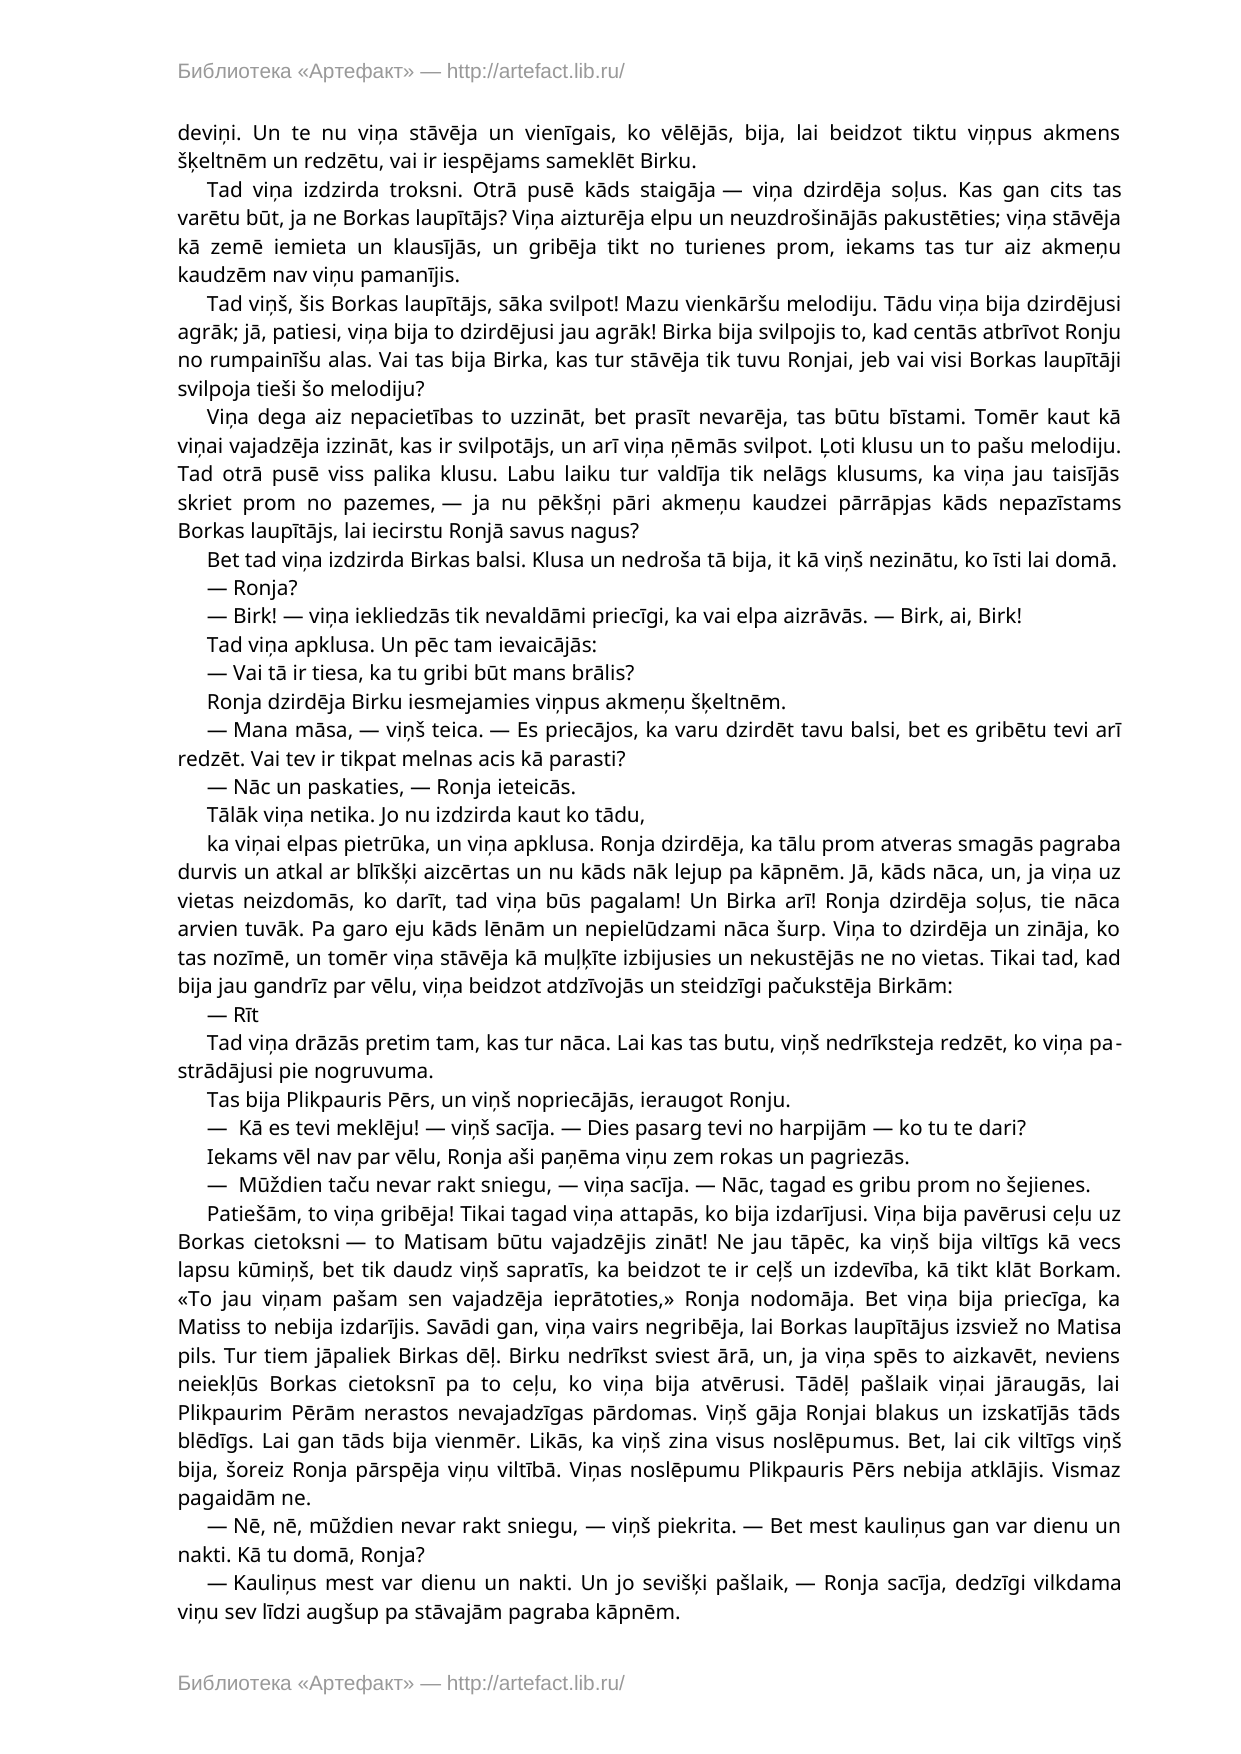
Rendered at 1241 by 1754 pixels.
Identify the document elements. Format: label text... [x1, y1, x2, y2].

text Iekams vēl nav par vēlu, Ronja aši paņēma viņu zem rokas un pagriezās. [177, 1142, 1122, 1170]
text Patiešām, to viņa gribēja! Tikai tagad viņa attapās, ko bija izdarījusi. Viņa bija pavērusi ceļu uz Borkas cietoksni — to Matisam būtu vajadzējis zināt! Ne jau tāpēc, ka viņš bija viltīgs kā vecs lapsu kūmiņš, bet tik daudz viņš sapratīs, ka beidzot te ir ceļš un izdevība, kā tikt klāt Borkam. «To jau viņam pašam sen vajadzēja ieprātoties,» Ronja nodomāja. Bet viņa bija priecīga, ka Matiss to nebija izdarījis. Savādi gan, viņa vairs negribēja, lai Borkas laupītājus izsviež no Matisa pils. Tur tiem jāpaliek Birkas dēļ. Birku nedrīkst sviest ārā, un, ja viņa spēs to aizkavēt, neviens neiekļūs Borkas cietoksnī pa to ceļu, ko viņa bija atvērusi. Tādēļ pašlaik viņai jāraugās, lai Plikpaurim Pērām nerastos nevajadzīgas pārdomas. Viņš gāja Ronjai blakus un izskatījās tāds blēdīgs. Lai gan tāds bija vienmēr. Likās, ka viņš zina visus noslēpumus. Bet, lai cik viltīgs viņš bija, šoreiz Ronja pārspēja viņu viltībā. Viņas noslēpumu Plikpauris Pērs nebija atklājis. Vismaz pagaidām ne. [177, 1199, 1122, 1512]
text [177, 118, 1122, 175]
text — Nē, nē, mūždien nevar rakt sniegu, — viņš piekrita. — Bet mest kauliņus gan var dienu un nakti. Kā tu domā, Ronja? [177, 1512, 1122, 1568]
text — Ronja? [177, 573, 1122, 602]
text Tālāk viņa netika. Jo nu izdzirda kaut ko tādu, [177, 801, 1122, 829]
text Bet tad viņa izdzirda Birkas balsi. Klusa un nedroša tā bija, it kā viņš nezinātu, ko īsti lai domā. [177, 545, 1122, 573]
text Tad viņa drāzās pretim tam, kas tur nāca. Lai kas tas butu, viņš nedrīksteja redzēt, ko viņa pastrādājusi pie nogruvuma. [177, 1028, 1122, 1085]
text — Nāc un paskaties, — Ronja ieteicās. [177, 772, 1122, 801]
text — Birk! — viņa iekliedzās tik nevaldāmi priecīgi, ka vai elpa aizrāvās. — Birk, ai, Birk! [177, 602, 1122, 630]
text Ronja dzirdēja Birku iesmejamies viņpus akmeņu šķeltnēm. [177, 687, 1122, 715]
text Tad viņa apklusa. Un pēc tam ievaicājās: [177, 630, 1122, 658]
text Tas bija Plikpauris Pērs, un viņš nopriecājās, ieraugot Ronju. [177, 1085, 1122, 1113]
text — Rīt [177, 1000, 1122, 1028]
text — Mana māsa, — viņš teica. — Es priecājos, ka varu dzirdēt tavu balsi, bet es gribētu tevi arī redzēt. Vai tev ir tikpat melnas acis kā parasti? [177, 715, 1122, 772]
text ka viņai elpas pietrūka, un viņa apklusa. Ronja dzirdēja, ka tālu prom atveras smagās pagraba durvis un atkal ar blīkšķi aizcērtas un nu kāds nāk lejup pa kāpnēm. Jā, kāds nāca, un, ja viņa uz vietas neizdomās, ko darīt, tad viņa būs pagalam! Un Birka arī! Ronja dzirdēja soļus, tie nāca arvien tuvāk. Pa garo eju kāds lēnām un nepielūdzami nāca šurp. Viņa to dzirdēja un zināja, ko tas nozīmē, un tomēr viņa stāvēja kā muļķīte izbijusies un nekustējās ne no vietas. Tikai tad, kad bija jau gandrīz par vēlu, viņa beidzot atdzīvojās un steidzīgi pačukstēja Birkām: [177, 829, 1122, 1000]
text Viņa dega aiz nepacietības to uzzināt, bet prasīt nevarēja, tas būtu bīstami. Tomēr kaut kā viņai vajadzēja izzināt, kas ir svilpotājs, un arī viņa ņēmās svilpot. Ļoti klusu un to pašu melodiju. Tad otrā pusē viss palika klusu. Labu laiku tur valdīja tik nelāgs klusums, ka viņa jau taisījās skriet prom no pazemes, — ja nu pēkšņi pāri akmeņu kaudzei pārrāpjas kāds nepazīstams Borkas laupītājs, lai iecirstu Ronjā savus nagus? [177, 402, 1122, 545]
text — Kā es tevi meklēju! — viņš sacīja. — Dies pasarg tevi no harpijām — ko tu te dari? [177, 1113, 1122, 1142]
text — Kauliņus mest var dienu un nakti. Un jo sevišķi pašlaik, — Ronja sacīja, dedzīgi vilkdama viņu sev līdzi augšup pa stāvajām pagraba kāpnēm. [177, 1568, 1122, 1625]
text — Vai tā ir tiesa, ka tu gribi būt mans brālis? [177, 658, 1122, 687]
text Tad viņa izdzirda troksni. Otrā pusē kāds staigāja — viņa dzirdēja soļus. Kas gan cits tas varētu būt, ja ne Borkas laupītājs? Viņa aizturēja elpu un neuzdrošinājās pakustēties; viņa stāvēja kā zemē iemieta un klausījās, un gribēja tikt no turienes prom, iekams tas tur aiz akmeņu kaudzēm nav viņu pamanījis. [177, 175, 1122, 289]
text — Mūždien taču nevar rakt sniegu, — viņa sacīja. — Nāc, tagad es gribu prom no šejienes. [177, 1170, 1122, 1199]
text Tad viņš, šis Borkas laupītājs, sāka svilpot! Mazu vienkāršu melodiju. Tādu viņa bija dzirdējusi agrāk; jā, patiesi, viņa bija to dzirdējusi jau agrāk! Birka bija svilpojis to, kad centās atbrīvot Ronju no rumpainīšu alas. Vai tas bija Birka, kas tur stāvēja tik tuvu Ronjai, jeb vai visi Borkas laupītāji svilpoja tieši šo melodiju? [177, 289, 1122, 402]
